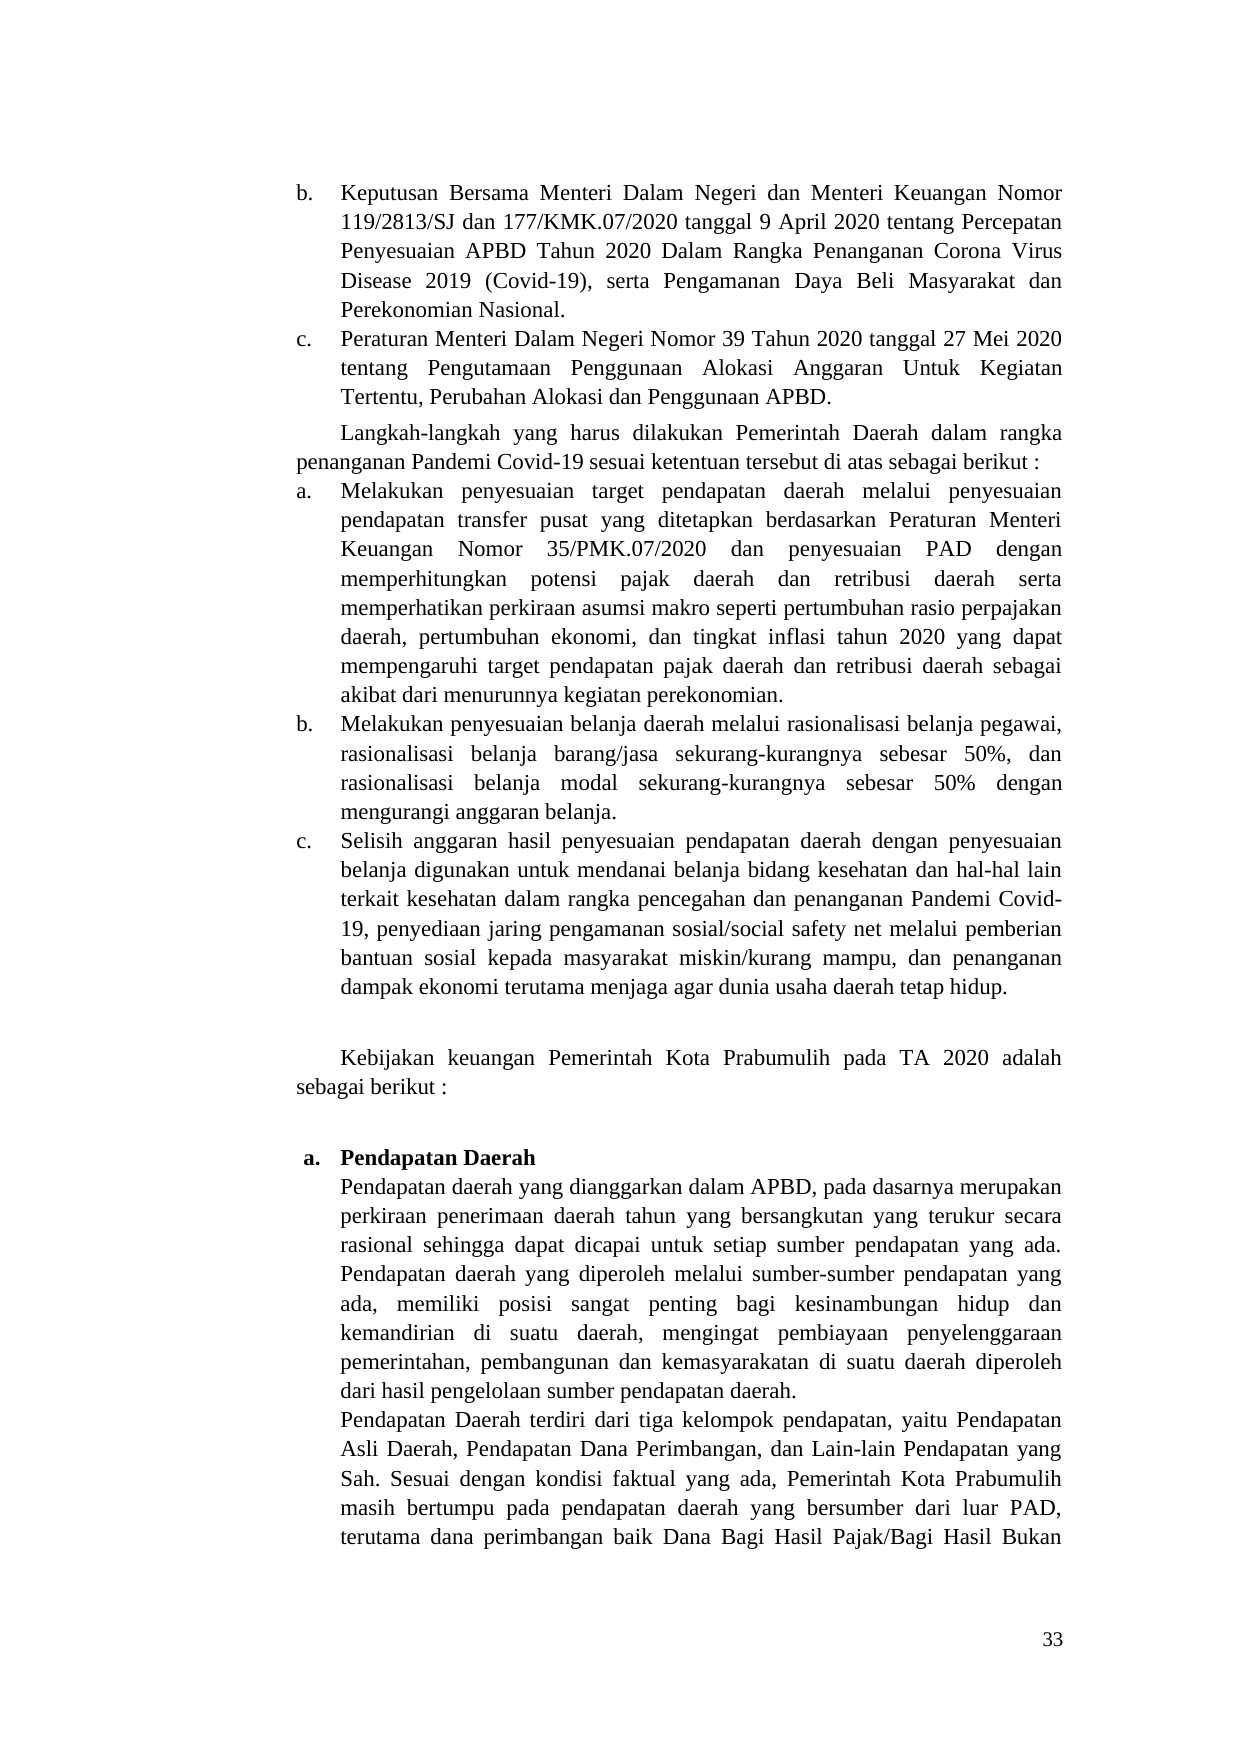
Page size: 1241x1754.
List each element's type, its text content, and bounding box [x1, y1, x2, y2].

list Keputusan Bersama Menteri Dalam Negeri dan Menteri Keuangan Nomor 119/2813/SJ dan 177/KMK.07/2020 tanggal 9 April 2020 tentang Percepatan Penyesuaian APBD Tahun 2020 Dalam Rangka Penanganan Corona Virus Disease 2019 (Covid-19), serta Pengamanan Daya Beli Masyarakat dan Perekonomian Nasional. [296, 177, 1063, 323]
list Kebijakan keuangan Pemerintah Kota Prabumulih pada TA 2020 adalah sebagai berikut : [296, 1042, 1063, 1100]
list Langkah-langkah yang harus dilakukan Pemerintah Daerah dalam rangka penanganan Pandemi Covid-19 sesuai ketentuan tersebut di atas sebagai berikut : [296, 417, 1063, 475]
list Pendapatan Daerah [303, 1142, 1063, 1171]
list Pendapatan daerah yang dianggarkan dalam APBD, pada dasarnya merupakan perkiraan penerimaan daerah tahun yang bersangkutan yang terukur secara rasional sehingga dapat dicapai untuk setiap sumber pendapatan yang ada. Pendapatan daerah yang diperoleh melalui sumber-sumber pendapatan yang ada, memiliki posisi sangat penting bagi kesinambungan hidup dan kemandirian di suatu daerah, mengingat pembiayaan penyelenggaraan pemerintahan, pembangunan dan kemasyarakatan di suatu daerah diperoleh dari hasil pengelolaan sumber pendapatan daerah. [340, 1171, 1063, 1404]
list Melakukan penyesuaian target pendapatan daerah melalui penyesuaian pendapatan transfer pusat yang ditetapkan berdasarkan Peraturan Menteri Keuangan Nomor 35/PMK.07/2020 dan penyesuaian PAD dengan memperhitungkan potensi pajak daerah dan retribusi daerah serta memperhatikan perkiraan asumsi makro seperti pertumbuhan rasio perpajakan daerah, pertumbuhan ekonomi, dan tingkat inflasi tahun 2020 yang dapat mempengaruhi target pendapatan pajak daerah dan retribusi daerah sebagai akibat dari menurunnya kegiatan perekonomian. [296, 475, 1063, 708]
list Selisih anggaran hasil penyesuaian pendapatan daerah dengan penyesuaian belanja digunakan untuk mendanai belanja bidang kesehatan dan hal-hal lain terkait kesehatan dalam rangka pencegahan dan penanganan Pandemi Covid-19, penyediaan jaring pengamanan sosial/social safety net melalui pemberian bantuan sosial kepada masyarakat miskin/kurang mampu, dan penanganan dampak ekonomi terutama menjaga agar dunia usaha daerah tetap hidup. [296, 825, 1063, 1000]
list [340, 1404, 1063, 1550]
list Melakukan penyesuaian belanja daerah melalui rasionalisasi belanja pegawai, rasionalisasi belanja barang/jasa sekurang-kurangnya sebesar 50%, dan rasionalisasi belanja modal sekurang-kurangnya sebesar 50% dengan mengurangi anggaran belanja. [296, 708, 1063, 825]
list Peraturan Menteri Dalam Negeri Nomor 39 Tahun 2020 tanggal 27 Mei 2020 tentang Pengutamaan Penggunaan Alokasi Anggaran Untuk Kegiatan Tertentu, Perubahan Alokasi dan Penggunaan APBD. [296, 323, 1063, 411]
